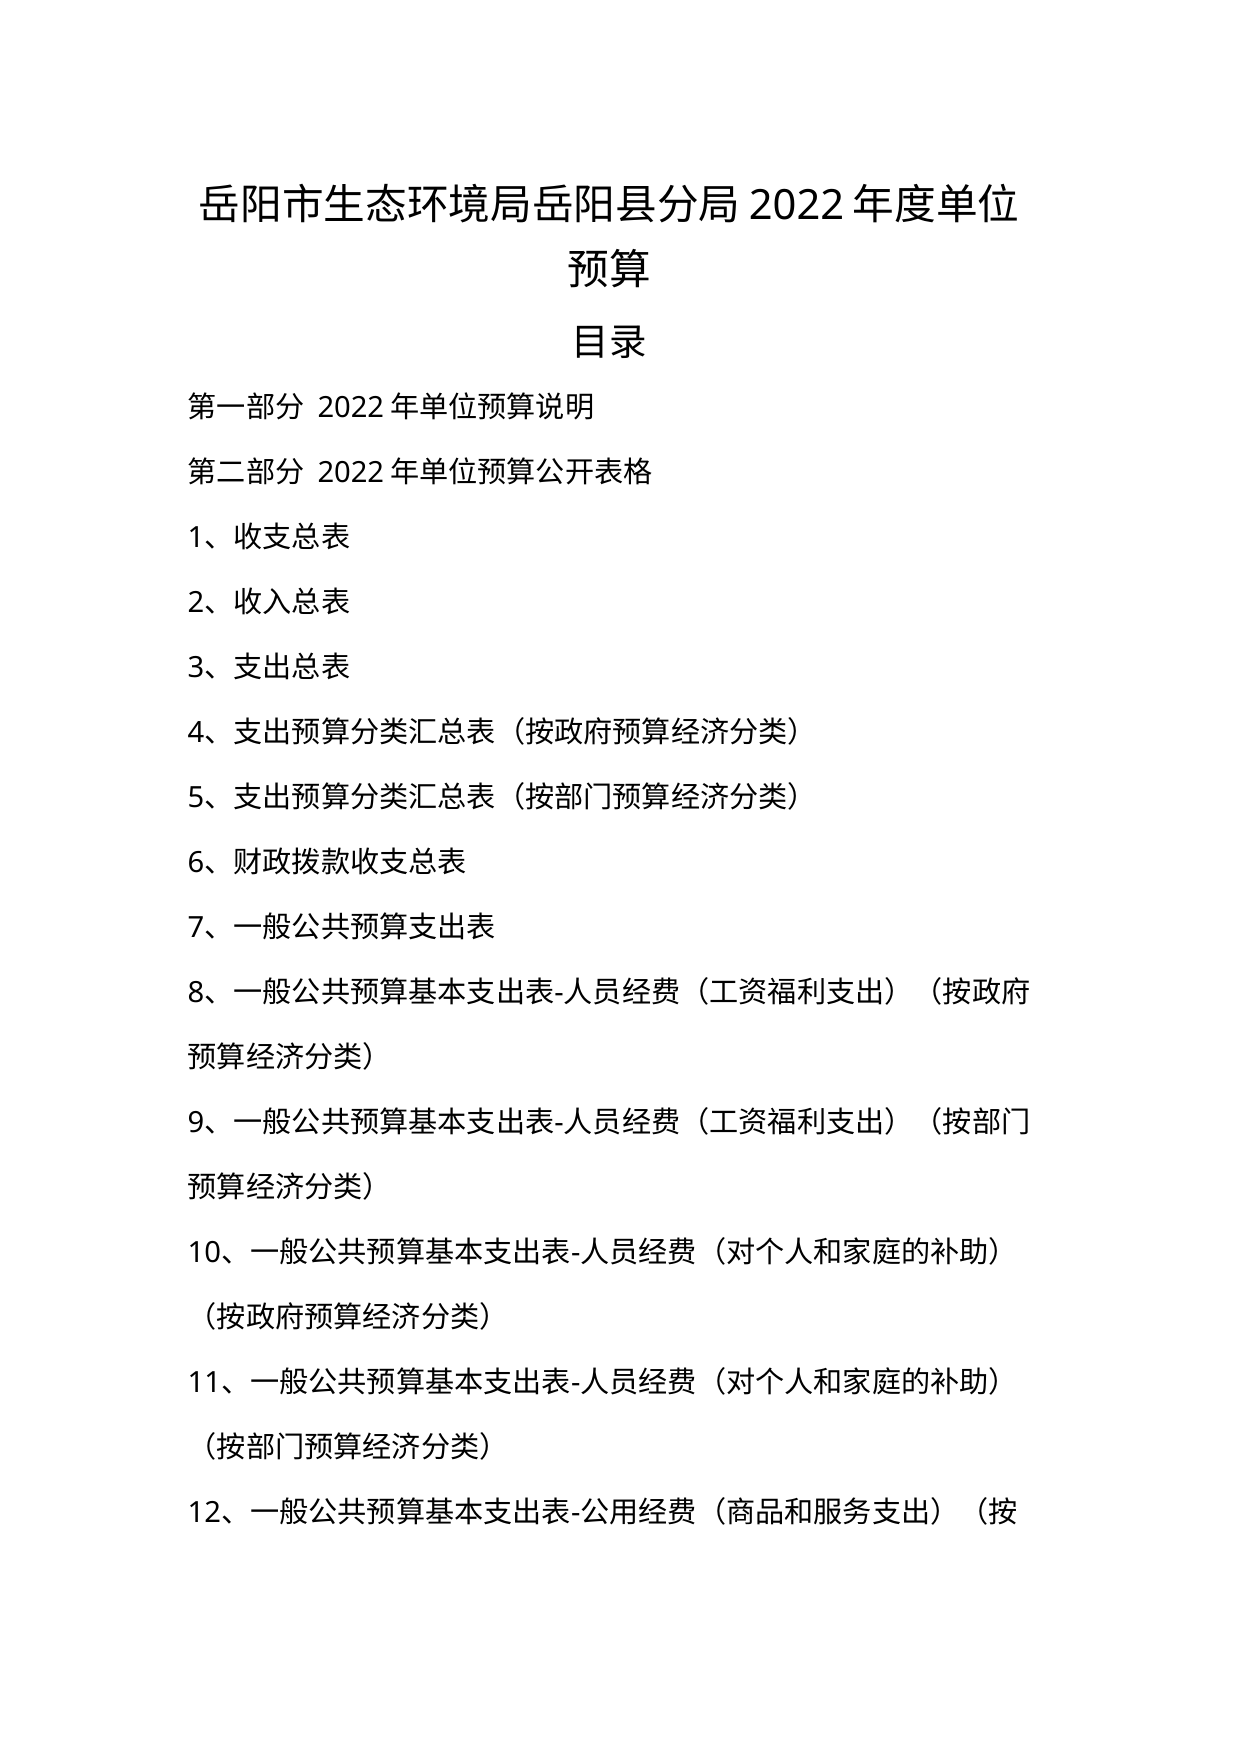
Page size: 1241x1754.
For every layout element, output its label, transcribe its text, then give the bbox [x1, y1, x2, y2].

table_cell 目录 [176, 306, 1041, 373]
table_cell 收支总表 2、收入总表 3、支出总表 4、支出预算分类汇总表（按政府预算经济分类） 5、支出预算分类汇总表（按部门预算经济分类） 6、财政拨款收支总表 7、一般公共预算支出表 8、一般公共预算基本支出表-人员经费（工资福利支出）（按政府预算经济分类） 9、一般公共预算基本支出表-人员经费（工资福利支出）（按部门预算经济分类） 10、一般公共预算基本支出表-人员经费（对个人和家庭的补助）（按政府预算经济分类） 11、一般公共预算基本支出表-人员经费（对个人和家庭的补助）（按部门预算经济分类） 12、一般公共预算基本支出表-公用经费（商品和服务支出）（按政府预算经济分类） 13、一般公共预算基本支出表-公用经费（商品和服务支出）（按部门预算经济分类） 14、一般公共预算“三公”经费支出表 15、政府性基金预算支出表 16、政府性基金预算支出分类汇总表（按政府预算经济分类） 17、政府性基金预算支出分类汇总表（按部门预算经济分类） 18、国有资本经营预算支出表 19、财政专户管理资金预算支出表 20、专项资金预算汇总表 21、项目支出绩效目标表 22、整体支出绩效目标表 23、一般公共预算基本支出表 注：以上单位预算公开报表中，空表表示本单位无相关收支情况。 [176, 503, 1041, 1543]
table_header 岳阳市生态环境局岳阳县分局2022年度单位预算 [176, 162, 1041, 306]
table_cell 第二部分 2022年单位预算公开表格 [176, 438, 1041, 503]
table_cell 第一部分 2022年单位预算说明 [176, 373, 1041, 438]
